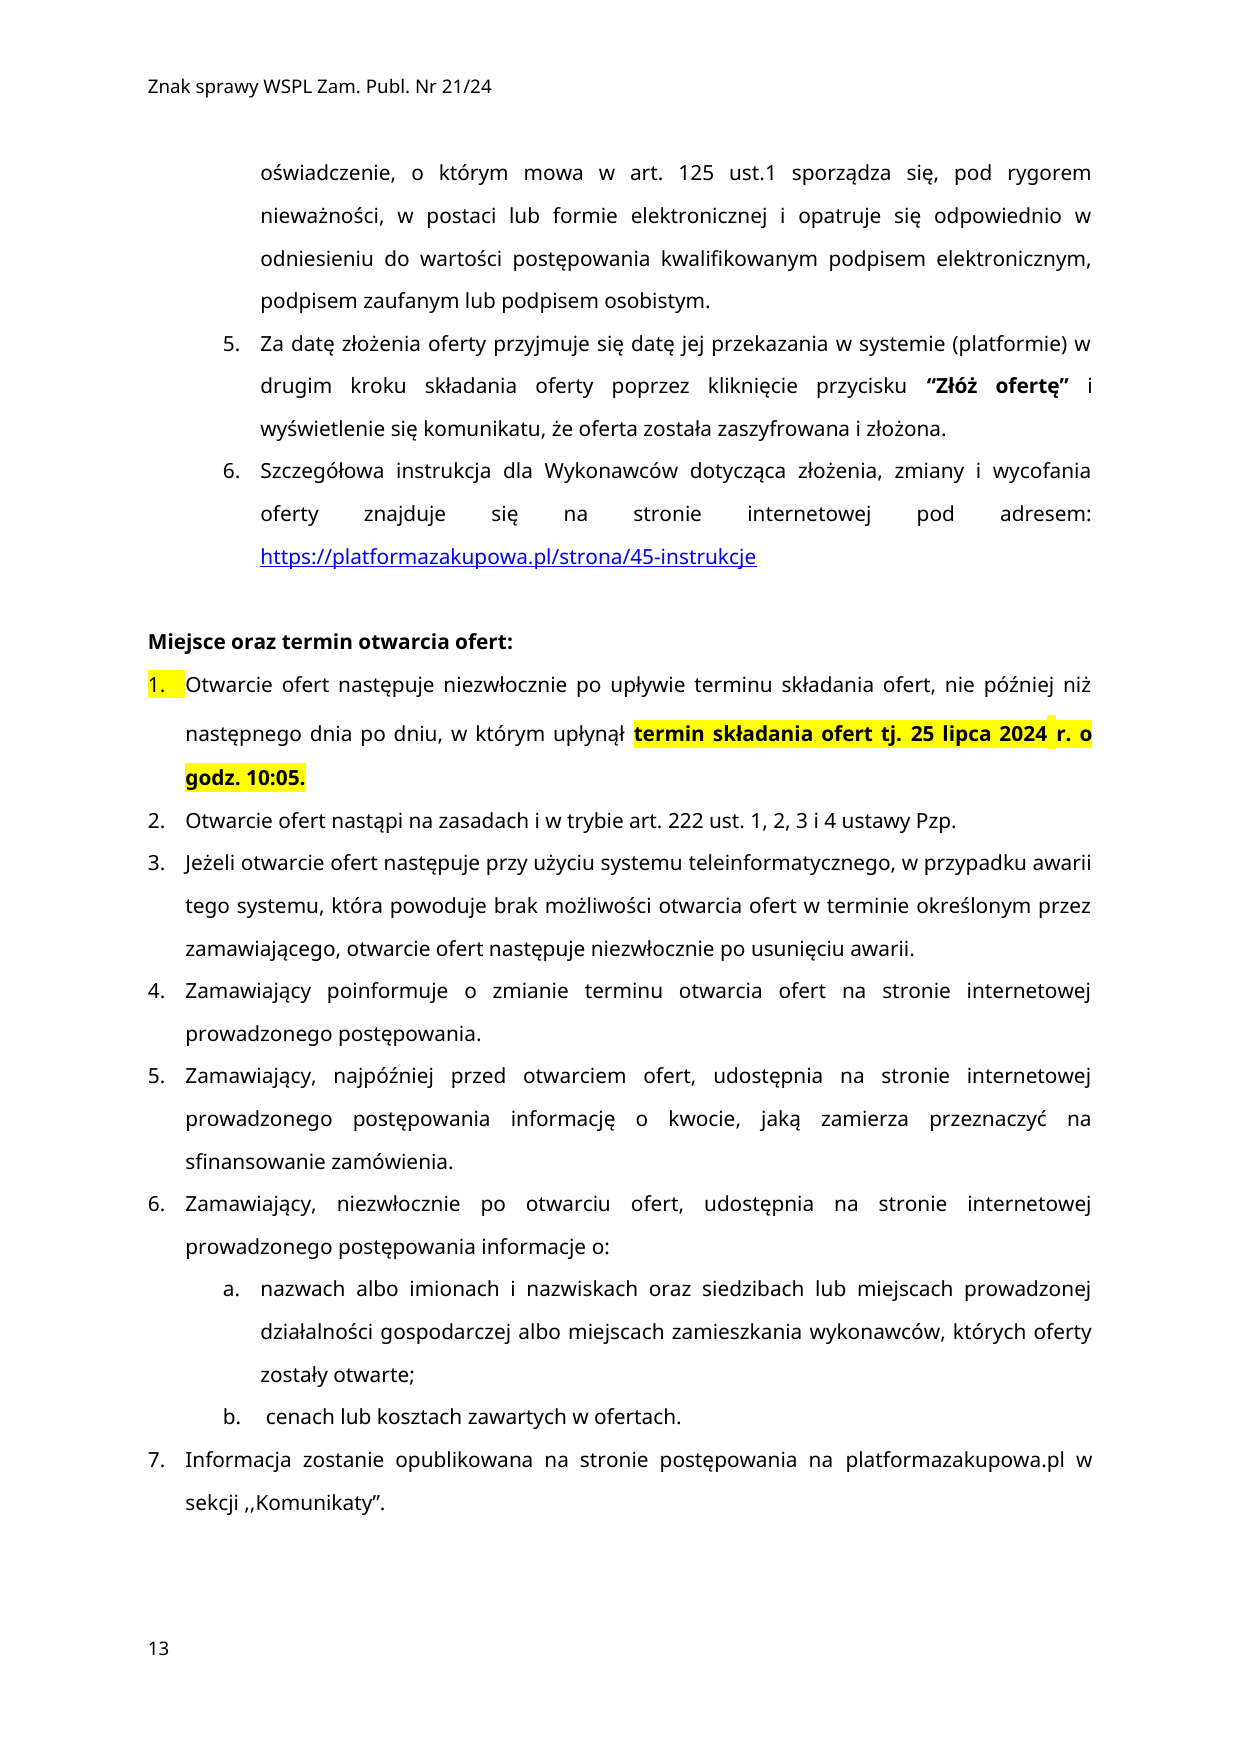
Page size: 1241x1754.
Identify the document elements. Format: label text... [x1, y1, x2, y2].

list Otwarcie ofert następuje niezwłocznie po upływie terminu składania ofert, nie później niż następnego dnia po dniu, w którym upłynął termin składania ofert tj. 25 lipca 2024 r. o godz. 10:05. [148, 670, 1092, 792]
list cenach lub kosztach zawartych w ofertach. [223, 1402, 1092, 1431]
list Zamawiający, najpóźniej przed otwarciem ofert, udostępnia na stronie internetowej prowadzonego postępowania informację o kwocie, jaką zamierza przeznaczyć na sfinansowanie zamówienia. [148, 1062, 1092, 1175]
text Miejsce oraz termin otwarcia ofert: [148, 627, 1092, 656]
list Zamawiający, niezwłocznie po otwarciu ofert, udostępnia na stronie internetowej prowadzonego postępowania informacje o: [148, 1189, 1092, 1260]
list Jeżeli otwarcie ofert następuje przy użyciu systemu teleinformatycznego, w przypadku awarii tego systemu, która powoduje brak możliwości otwarcia ofert w terminie określonym przez zamawiającego, otwarcie ofert następuje niezwłocznie po usunięciu awarii. [148, 848, 1092, 962]
list Szczegółowa instrukcja dla Wykonawców dotycząca złożenia, zmiany i wycofania oferty znajduje się na stronie internetowej pod adresem: https://platformazakupowa.pl/strona/45-instrukcje [223, 457, 1092, 570]
list Za datę złożenia oferty przyjmuje się datę jej przekazania w systemie (platformie) w drugim kroku składania oferty poprzez kliknięcie przycisku “Złóż ofertę” i wyświetlenie się komunikatu, że oferta została zaszyfrowana i złożona. [223, 329, 1092, 442]
list Zamawiający poinformuje o zmianie terminu otwarcia ofert na stronie internetowej prowadzonego postępowania. [148, 976, 1092, 1047]
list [223, 158, 1092, 315]
list Otwarcie ofert nastąpi na zasadach i w trybie art. 222 ust. 1, 2, 3 i 4 ustawy Pzp. [148, 806, 1092, 834]
list nazwach albo imionach i nazwiskach oraz siedzibach lub miejscach prowadzonej działalności gospodarczej albo miejscach zamieszkania wykonawców, których oferty zostały otwarte; [223, 1274, 1092, 1388]
list Informacja zostanie opublikowana na stronie postępowania na platformazakupowa.pl w sekcji ,,Komunikaty”. [148, 1445, 1092, 1516]
